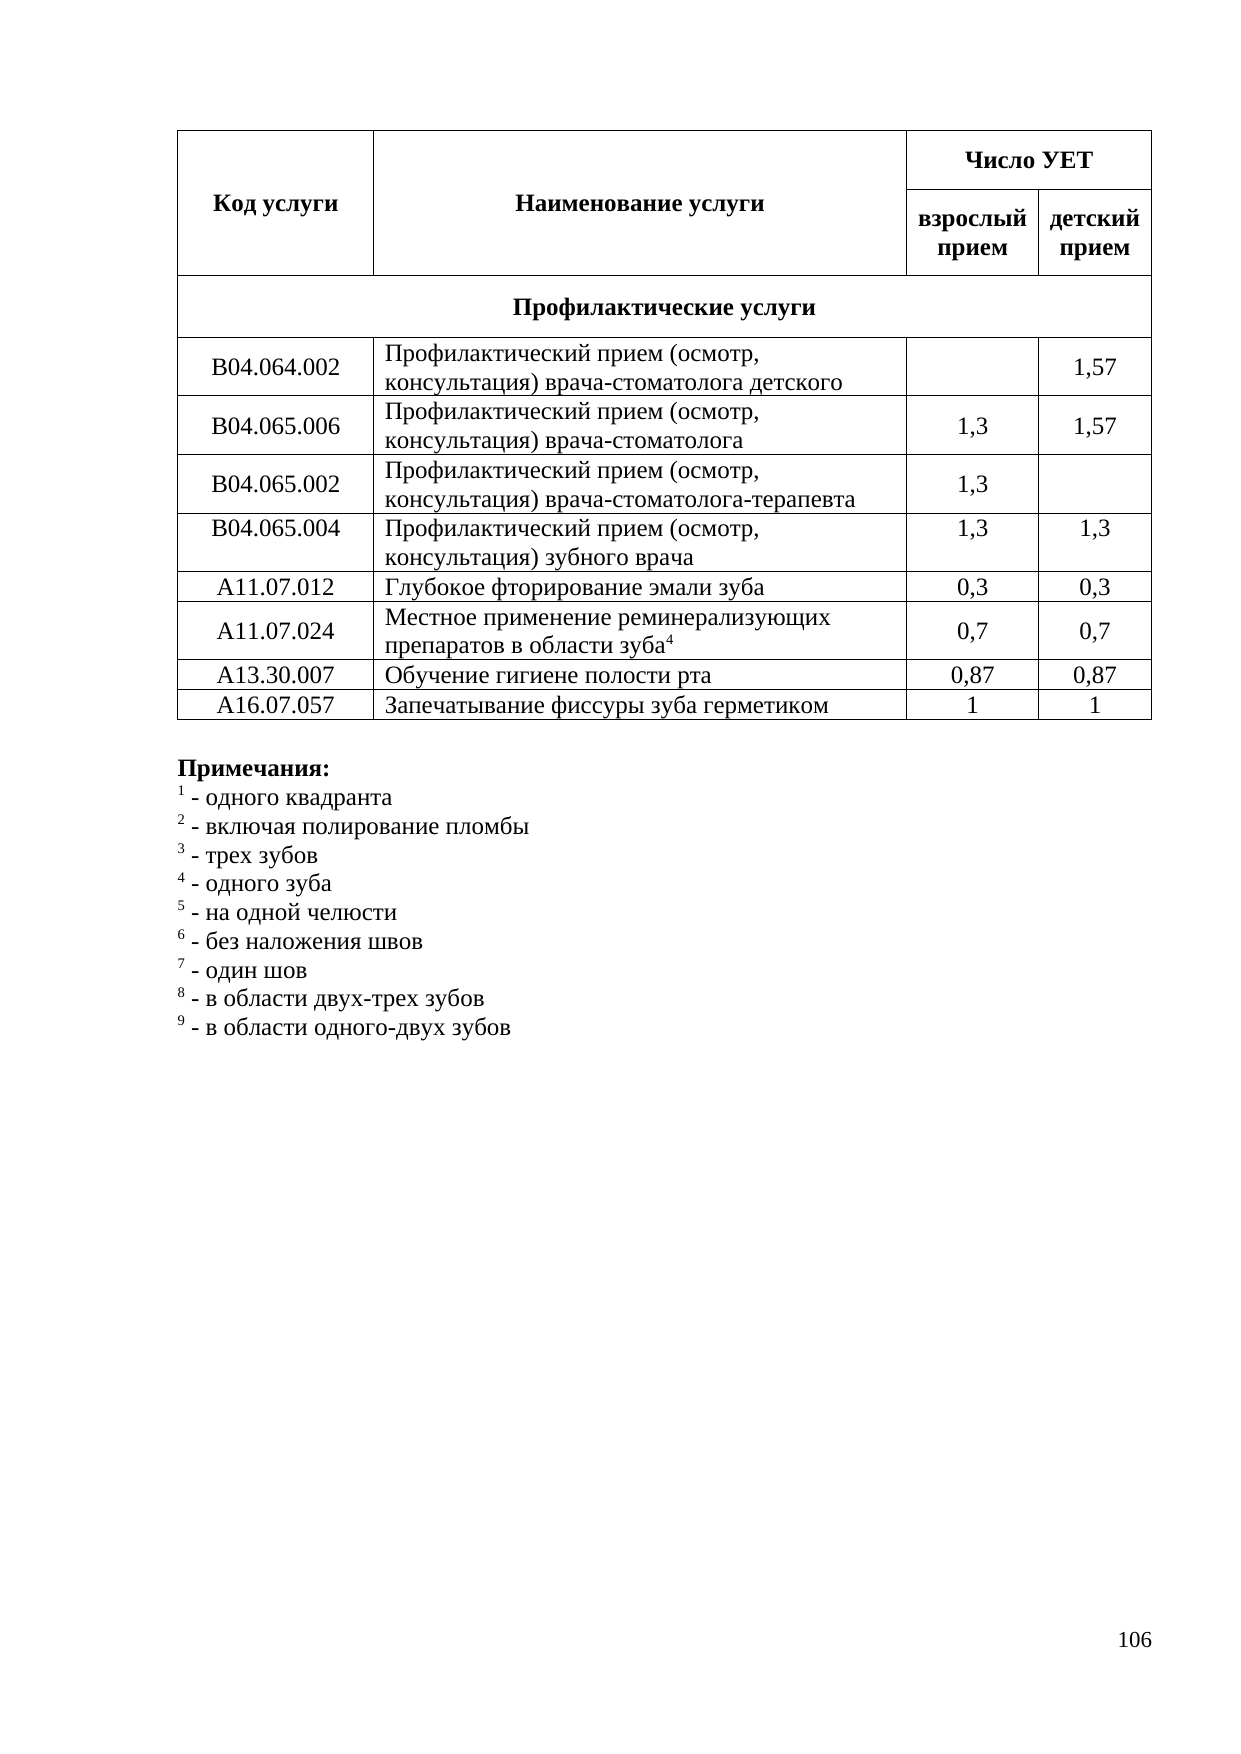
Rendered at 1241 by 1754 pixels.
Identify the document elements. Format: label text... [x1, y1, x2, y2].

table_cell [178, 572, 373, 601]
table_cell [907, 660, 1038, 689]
table_cell детский прием [1039, 190, 1151, 275]
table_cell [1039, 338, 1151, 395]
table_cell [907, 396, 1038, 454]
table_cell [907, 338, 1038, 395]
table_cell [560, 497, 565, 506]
text 1 - одного квадранта [177, 782, 1152, 811]
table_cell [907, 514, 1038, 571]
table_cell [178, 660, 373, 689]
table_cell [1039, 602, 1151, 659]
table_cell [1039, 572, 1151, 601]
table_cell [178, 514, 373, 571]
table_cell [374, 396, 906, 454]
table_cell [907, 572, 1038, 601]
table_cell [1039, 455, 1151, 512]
text 6 - без наложения швов [177, 926, 1152, 955]
text 8 - в области двух-трех зубов [177, 983, 1152, 1012]
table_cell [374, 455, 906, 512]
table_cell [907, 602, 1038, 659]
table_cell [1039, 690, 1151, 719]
text 2 - включая полирование пломбы [177, 811, 1152, 840]
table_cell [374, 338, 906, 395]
text 3 - трех зубов [177, 840, 1152, 868]
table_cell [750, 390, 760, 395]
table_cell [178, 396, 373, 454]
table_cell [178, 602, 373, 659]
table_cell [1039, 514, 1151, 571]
table_cell взрослый прием [907, 190, 1038, 275]
text 5 - на одной челюсти [177, 897, 1152, 926]
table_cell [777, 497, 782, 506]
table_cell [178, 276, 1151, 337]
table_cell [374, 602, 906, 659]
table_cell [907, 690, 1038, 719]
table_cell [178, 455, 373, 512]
table_header Число УЕТ [907, 131, 1151, 189]
text 9 - в области одного-двух зубов [177, 1012, 1152, 1041]
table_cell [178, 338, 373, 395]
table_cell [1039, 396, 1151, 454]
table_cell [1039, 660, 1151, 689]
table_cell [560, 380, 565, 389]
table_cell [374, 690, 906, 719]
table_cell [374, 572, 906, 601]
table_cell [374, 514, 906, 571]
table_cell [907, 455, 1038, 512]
table_header Код услуги [178, 131, 373, 275]
text 7 - один шов [177, 955, 1152, 983]
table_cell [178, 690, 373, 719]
text 4 - одного зуба [177, 868, 1152, 897]
table_header Наименование услуги [374, 131, 906, 275]
text Примечания: [177, 753, 1152, 782]
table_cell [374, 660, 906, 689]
